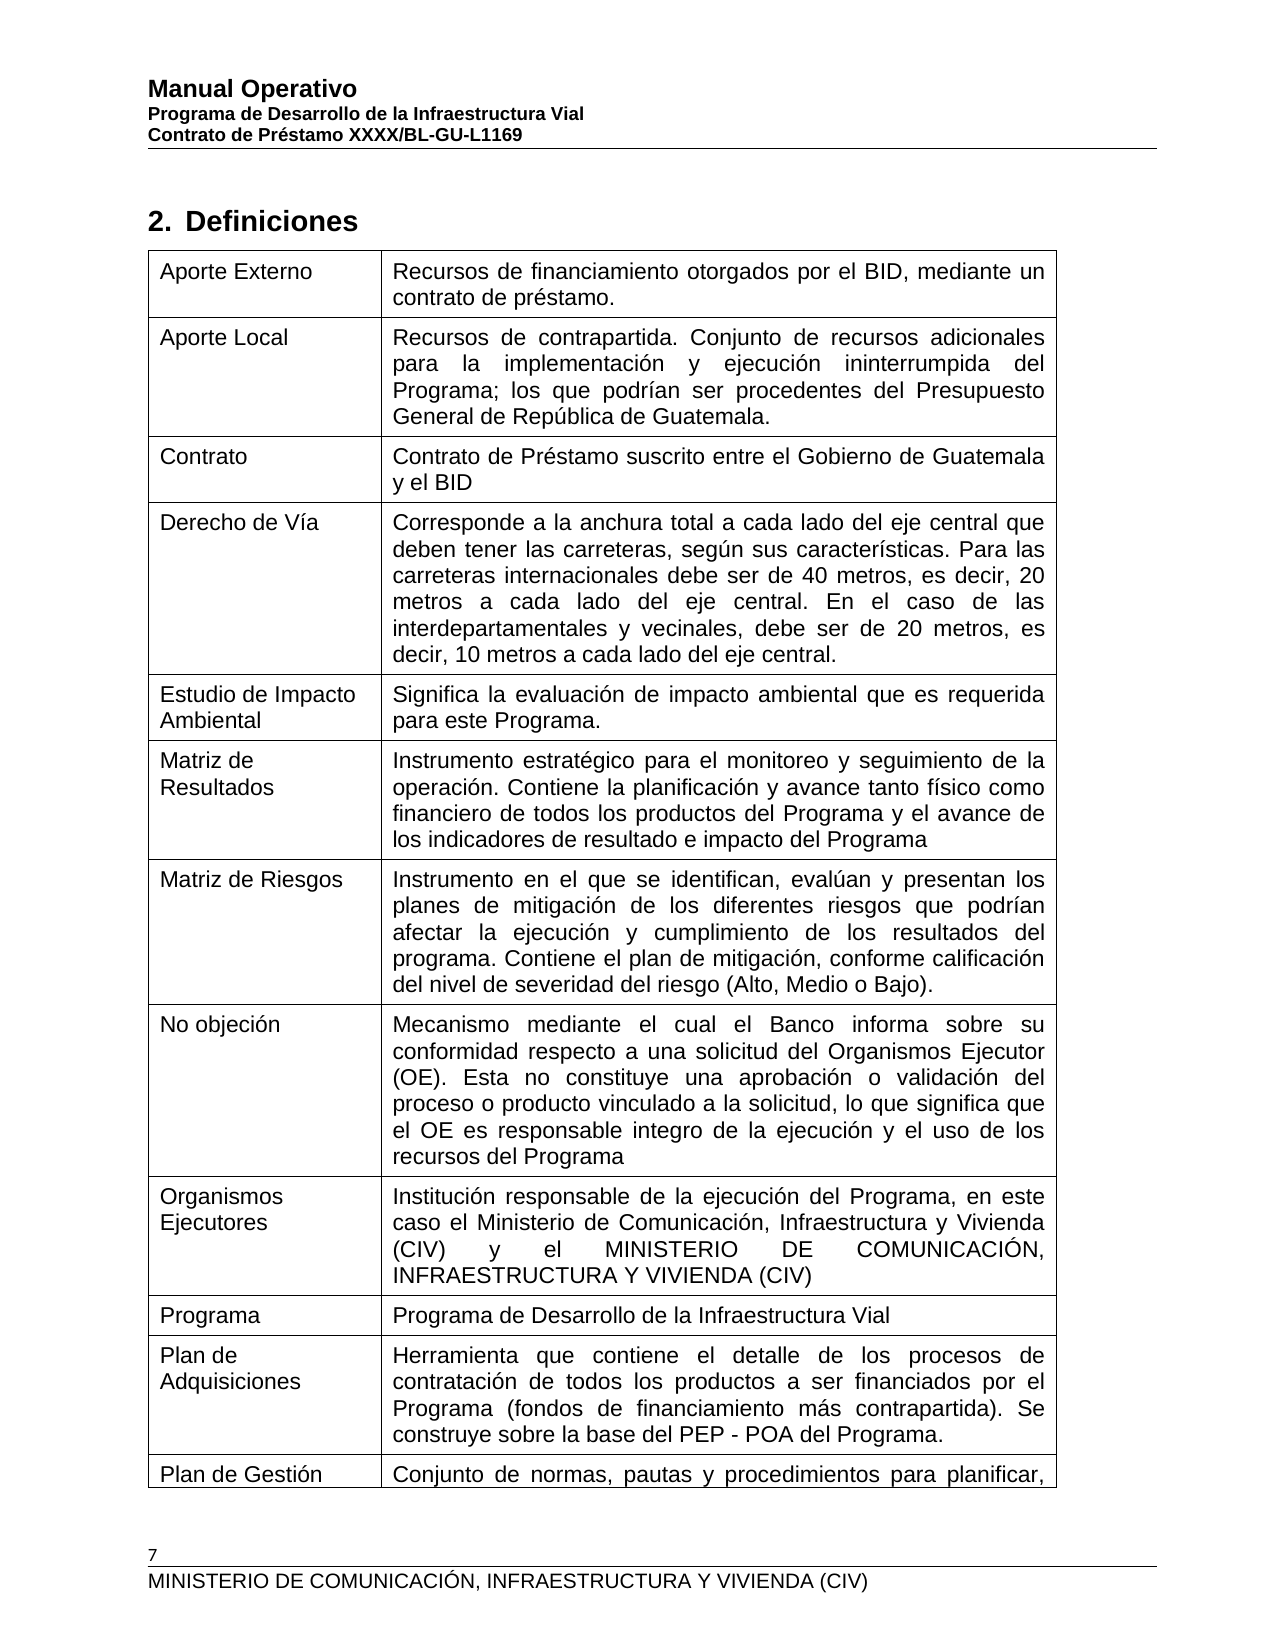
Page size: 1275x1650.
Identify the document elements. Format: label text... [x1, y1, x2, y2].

table_cell Aporte Local [149, 318, 381, 436]
table_cell Plan de Adquisiciones [149, 1336, 381, 1453]
table_cell Estudio de Impacto Ambiental [149, 675, 381, 740]
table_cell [382, 1455, 1056, 1487]
table_cell Contrato de Préstamo suscrito entre el Gobierno de Guatemala y el BID [382, 437, 1056, 502]
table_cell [149, 1455, 381, 1487]
subtitle Definiciones [148, 204, 1157, 238]
table_cell Matriz de Riesgos [149, 860, 381, 1004]
table_cell Derecho de Vía [149, 503, 381, 673]
table_cell Matriz de Resultados [149, 741, 381, 859]
table_cell Recursos de contrapartida. Conjunto de recursos adicionales para la implementación y ejecución ininterrumpida del Programa; los que podrían ser procedentes del Presupuesto General de República de Guatemala. [382, 318, 1056, 436]
table_cell Corresponde a la anchura total a cada lado del eje central que deben tener las carreteras, según sus características. Para las carreteras internacionales debe ser de 40 metros, es decir, 20 metros a cada lado del eje central. En el caso de las interdepartamentales y vecinales, debe ser de 20 metros, es decir, 10 metros a cada lado del eje central. [382, 503, 1056, 673]
table_cell Programa de Desarrollo de la Infraestructura Vial [382, 1296, 1056, 1334]
table_cell Institución responsable de la ejecución del Programa, en este caso el Ministerio de Comunicación, Infraestructura y Vivienda (CIV) y el MINISTERIO DE COMUNICACIÓN, INFRAESTRUCTURA Y VIVIENDA (CIV) [382, 1177, 1056, 1295]
table_cell Programa [149, 1296, 381, 1334]
table_cell Instrumento en el que se identifican, evalúan y presentan los planes de mitigación de los diferentes riesgos que podrían afectar la ejecución y cumplimiento de los resultados del programa. Contiene el plan de mitigación, conforme calificación del nivel de severidad del riesgo (Alto, Medio o Bajo). [382, 860, 1056, 1004]
table_cell Mecanismo mediante el cual el Banco informa sobre su conformidad respecto a una solicitud del Organismos Ejecutor (OE). Esta no constituye una aprobación o validación del proceso o producto vinculado a la solicitud, lo que significa que el OE es responsable integro de la ejecución y el uso de los recursos del Programa [382, 1005, 1056, 1176]
table_cell No objeción [149, 1005, 381, 1176]
table_cell Contrato [149, 437, 381, 502]
table_cell Significa la evaluación de impacto ambiental que es requerida para este Programa. [382, 675, 1056, 740]
table_header Aporte Externo [149, 251, 381, 317]
table_header Recursos de financiamiento otorgados por el BID, mediante un contrato de préstamo. [382, 251, 1056, 317]
table_cell Instrumento estratégico para el monitoreo y seguimiento de la operación. Contiene la planificación y avance tanto físico como financiero de todos los productos del Programa y el avance de los indicadores de resultado e impacto del Programa [382, 741, 1056, 859]
table_cell Herramienta que contiene el detalle de los procesos de contratación de todos los productos a ser financiados por el Programa (fondos de financiamiento más contrapartida). Se construye sobre la base del PEP - POA del Programa. [382, 1336, 1056, 1453]
table_cell Organismos Ejecutores [149, 1177, 381, 1295]
